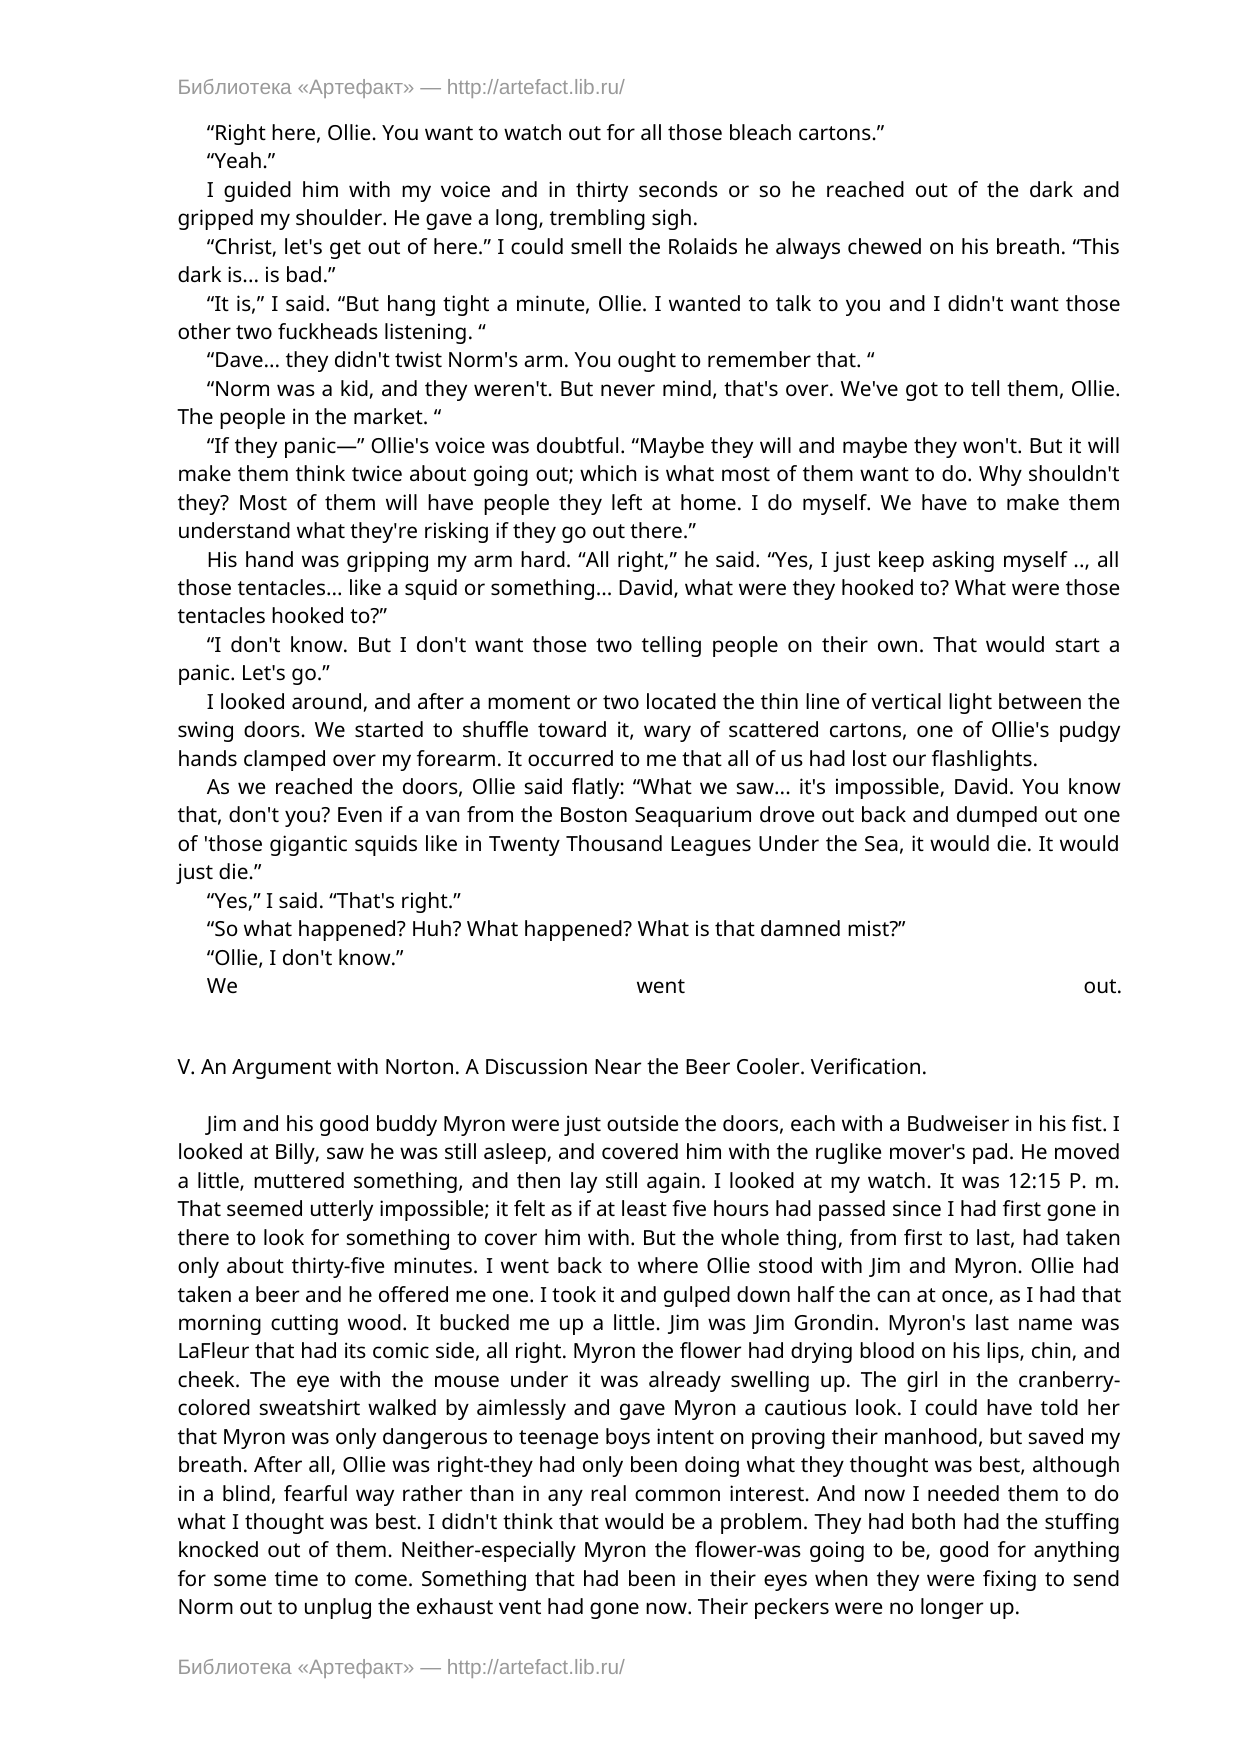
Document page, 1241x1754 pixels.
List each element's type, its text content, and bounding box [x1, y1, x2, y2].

text His hand was gripping my arm hard. “All right,” he said. “Yes, I just keep asking myself .., all those tentacles... like a squid or something... David, what were they hooked to? What were those tentacles hooked to?” [177, 545, 1122, 630]
text “Ollie, I don't know.” [177, 943, 1122, 971]
text “Christ, let's get out of here.” I could smell the Rolaids he always chewed on his breath. “This dark is... is bad.” [177, 232, 1122, 289]
text “Yeah.” [177, 147, 1122, 175]
text “Yes,” I said. “That's right.” [177, 886, 1122, 914]
text We went out. [177, 971, 1122, 1052]
text “If they panic—” Ollie's voice was doubtful. “Maybe they will and maybe they won't. But it will make them think twice about going out; which is what most of them want to do. Why shouldn't they? Most of them will have people they left at home. I do myself. We have to make them understand what they're risking if they go out there.” [177, 431, 1122, 545]
text “So what happened? Huh? What happened? What is that damned mist?” [177, 914, 1122, 943]
text “Right here, Ollie. You want to watch out for all those bleach cartons.” [177, 118, 1122, 147]
text Jim and his good buddy Myron were just outside the doors, each with a Budweiser in his fist. I looked at Billy, saw he was still asleep, and covered him with the ruglike mover's pad. He moved a little, muttered something, and then lay still again. I looked at my watch. It was 12:15 P. m. That seemed utterly impossible; it felt as if at least five hours had passed since I had first gone in there to look for something to cover him with. But the whole thing, from first to last, had taken only about thirty-five minutes. I went back to where Ollie stood with Jim and Myron. Ollie had taken a beer and he offered me one. I took it and gulped down half the can at once, as I had that morning cutting wood. It bucked me up a little. Jim was Jim Grondin. Myron's last name was LaFleur that had its comic side, all right. Myron the flower had drying blood on his lips, chin, and cheek. The eye with the mouse under it was already swelling up. The girl in the cranberry-colored sweatshirt walked by aimlessly and gave Myron a cautious look. I could have told her that Myron was only dangerous to teenage boys intent on proving their manhood, but saved my breath. After all, Ollie was right-they had only been doing what they thought was best, although in a blind, fearful way rather than in any real common interest. And now I needed them to do what I thought was best. I didn't think that would be a problem. They had both had the stuffing knocked out of them. Neither-especially Myron the flower-was going to be, good for anything for some time to come. Something that had been in their eyes when they were fixing to send Norm out to unplug the exhaust vent had gone now. Their peckers were no longer up. [177, 1109, 1122, 1621]
text I guided him with my voice and in thirty seconds or so he reached out of the dark and gripped my shoulder. He gave a long, trembling sigh. [177, 175, 1122, 232]
text “Norm was a kid, and they weren't. But never mind, that's over. We've got to tell them, Ollie. The people in the market. “ [177, 374, 1122, 431]
text I looked around, and after a moment or two located the thin line of vertical light between the swing doors. We started to shuffle toward it, wary of scattered cartons, one of Ollie's pudgy hands clamped over my forearm. It occurred to me that all of us had lost our flashlights. [177, 687, 1122, 772]
text “It is,” I said. “But hang tight a minute, Ollie. I wanted to talk to you and I didn't want those other two fuckheads listening. “ [177, 289, 1122, 346]
text V. An Argument with Norton. A Discussion Near the Beer Cooler. Verification. [177, 1052, 1122, 1081]
text “Dave... they didn't twist Norm's arm. You ought to remember that. “ [177, 346, 1122, 374]
text “I don't know. But I don't want those two telling people on their own. That would start a panic. Let's go.” [177, 630, 1122, 687]
text As we reached the doors, Ollie said flatly: “What we saw... it's impossible, David. You know that, don't you? Even if a van from the Boston Seaquarium drove out back and dumped out one of 'those gigantic squids like in Twenty Thousand Leagues Under the Sea, it would die. It would just die.” [177, 772, 1122, 886]
